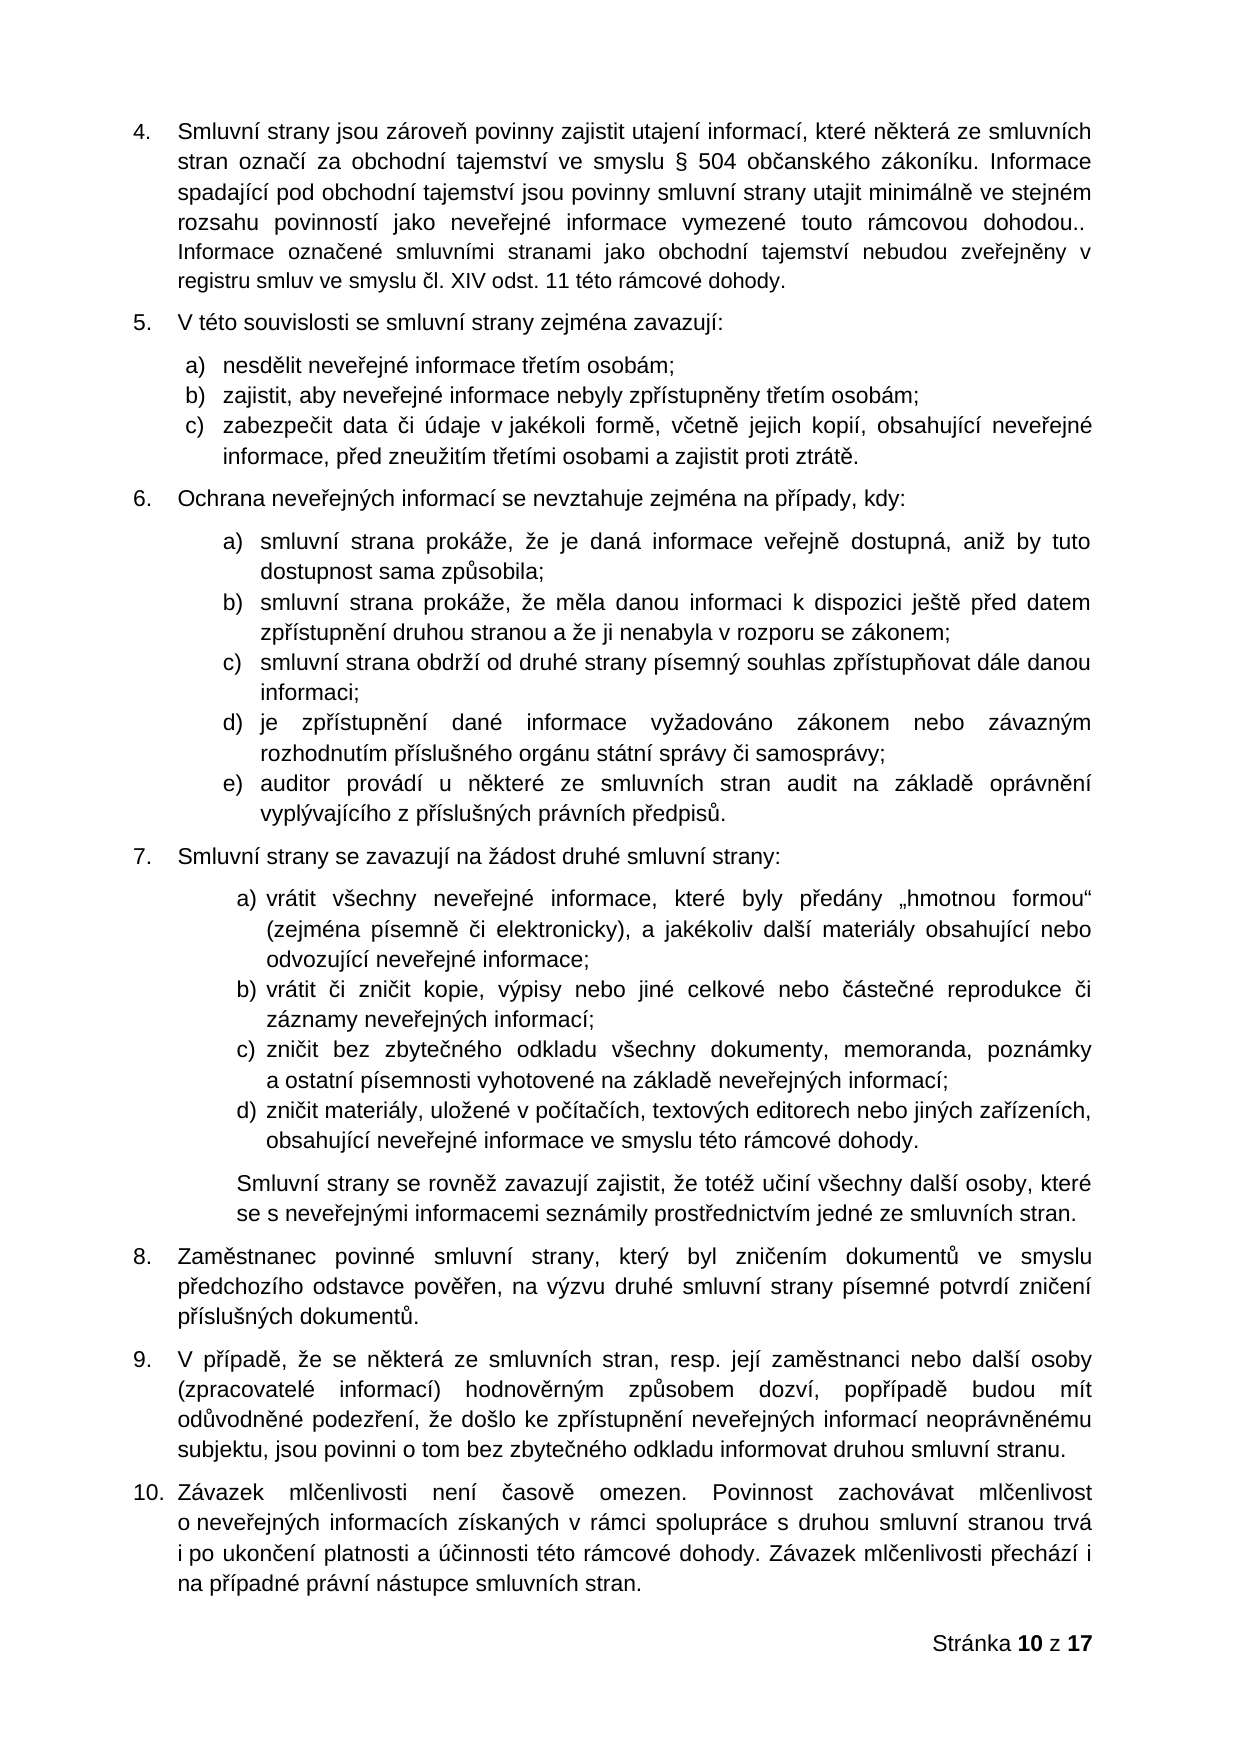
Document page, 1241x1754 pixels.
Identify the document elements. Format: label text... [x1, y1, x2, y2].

list Smluvní strany jsou zároveň povinny zajistit utajení informací, které některá ze smluvních stran označí za obchodní tajemství ve smyslu § 504 občanského zákoníku. Informace spadající pod obchodní tajemství jsou povinny smluvní strany utajit minimálně ve stejném rozsahu povinností jako neveřejné informace vymezené touto rámcovou dohodou.. Informace označené smluvními stranami jako obchodní tajemství nebudou zveřejněny v registru smluv ve smyslu čl. XIV odst. 11 této rámcové dohody. [133, 118, 1092, 293]
list smluvní strana obdrží od druhé strany písemný souhlas zpřístupňovat dále danou informaci; [223, 649, 1092, 705]
list zajistit, aby neveřejné informace nebyly zpřístupněny třetím osobám; [185, 382, 1092, 408]
list zničit materiály, uložené v počítačích, textových editorech nebo jiných zařízeních, obsahující neveřejné informace ve smyslu této rámcové dohody. [236, 1097, 1092, 1153]
list zničit bez zbytečného odkladu všechny dokumenty, memoranda, poznámky a ostatní písemnosti vyhotovené na základě neveřejných informací; [236, 1036, 1092, 1093]
list vrátit všechny neveřejné informace, které byly předány „hmotnou formou“ (zejména písemně či elektronicky), a jakékoliv další materiály obsahující nebo odvozující neveřejné informace; [236, 885, 1092, 972]
list V této souvislosti se smluvní strany zejména zavazují: [133, 309, 1092, 336]
list Závazek mlčenlivosti není časově omezen. Povinnost zachovávat mlčenlivost o neveřejných informacích získaných v rámci spolupráce s druhou smluvní stranou trvá i po ukončení platnosti a účinnosti této rámcové dohody. Závazek mlčenlivosti přechází i na případné právní nástupce smluvních stran. [133, 1479, 1092, 1596]
list smluvní strana prokáže, že měla danou informaci k dispozici ještě před datem zpřístupnění druhou stranou a že ji nenabyla v rozporu se zákonem; [223, 588, 1092, 645]
list V případě, že se některá ze smluvních stran, resp. její zaměstnanci nebo další osoby (zpracovatelé informací) hodnověrným způsobem dozví, popřípadě budou mít odůvodněné podezření, že došlo ke zpřístupnění neveřejných informací neoprávněnému subjektu, jsou povinni o tom bez zbytečného odkladu informovat druhou smluvní stranu. [133, 1346, 1092, 1463]
list auditor provádí u některé ze smluvních stran audit na základě oprávnění vyplývajícího z příslušných právních předpisů. [223, 770, 1092, 826]
list Ochrana neveřejných informací se nevztahuje zejména na případy, kdy: [133, 485, 1092, 512]
list smluvní strana prokáže, že je daná informace veřejně dostupná, aniž by tuto dostupnost sama způsobila; [223, 528, 1092, 584]
text Smluvní strany se rovněž zavazují zajistit, že totéž učiní všechny další osoby, které se s neveřejnými informacemi seznámily prostřednictvím jedné ze smluvních stran. [236, 1170, 1092, 1226]
list vrátit či zničit kopie, výpisy nebo jiné celkové nebo částečné reprodukce či záznamy neveřejných informací; [236, 976, 1092, 1032]
list je zpřístupnění dané informace vyžadováno zákonem nebo závazným rozhodnutím příslušného orgánu státní správy či samosprávy; [223, 709, 1092, 766]
list nesdělit neveřejné informace třetím osobám; [185, 352, 1092, 378]
list zabezpečit data či údaje v jakékoli formě, včetně jejich kopií, obsahující neveřejné informace, před zneužitím třetími osobami a zajistit proti ztrátě. [185, 412, 1092, 469]
list Zaměstnanec povinné smluvní strany, který byl zničením dokumentů ve smyslu předchozího odstavce pověřen, na výzvu druhé smluvní strany písemné potvrdí zničení příslušných dokumentů. [133, 1243, 1092, 1329]
list Smluvní strany se zavazují na žádost druhé smluvní strany: [133, 843, 1092, 869]
